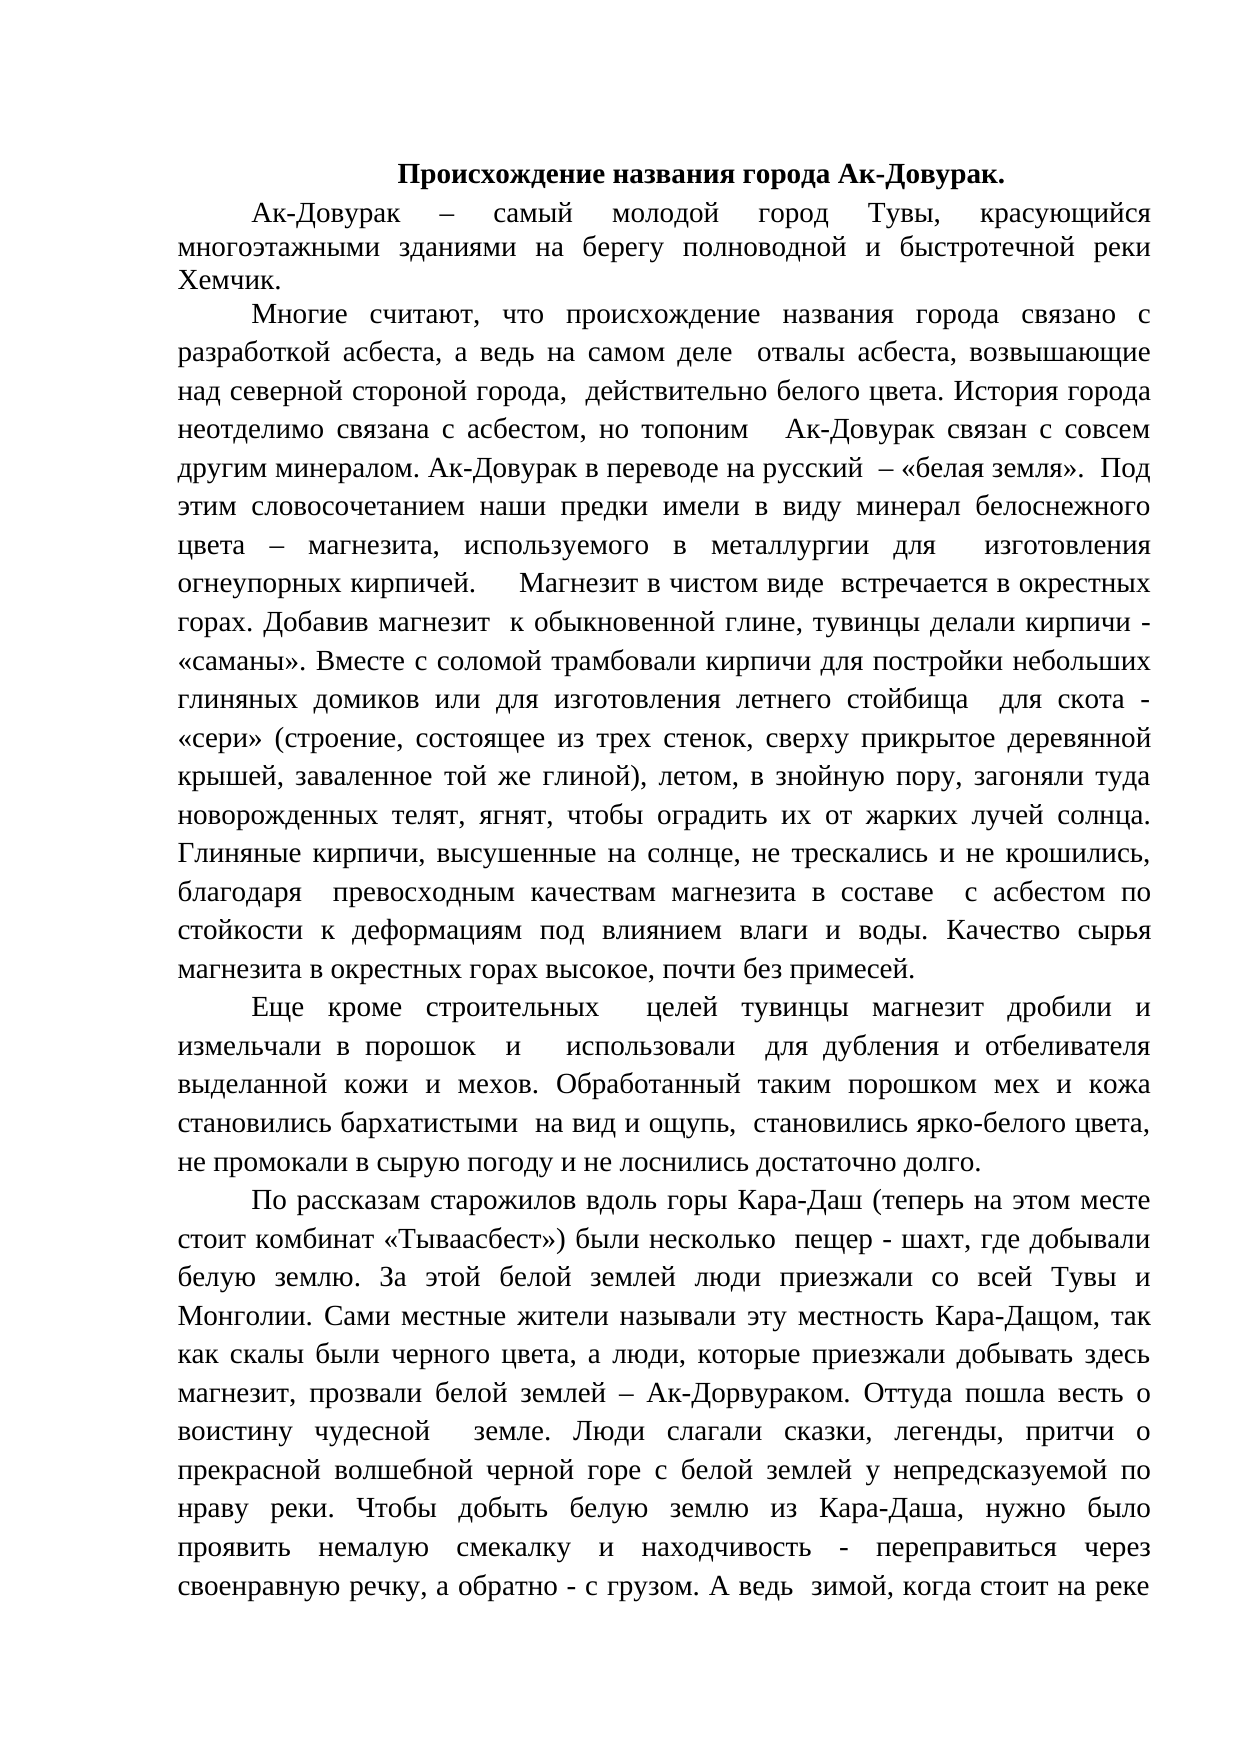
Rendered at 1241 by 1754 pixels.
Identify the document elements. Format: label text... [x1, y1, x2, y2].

text Ак-Довурак – самый молодой город Тувы, красующийся многоэтажными зданиями на берегу полноводной и быстротечной реки Хемчик. [177, 195, 1152, 296]
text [177, 1182, 1152, 1601]
text Многие считают, что происхождение названия города связано с разработкой асбеста, а ведь на самом деле отвалы асбеста, возвышающие над северной стороной города, действительно белого цвета. История города неотделимо связана с асбестом, но топоним Ак-Довурак связан с совсем другим минералом. Ак-Довурак в переводе на русский – «белая земля». Под этим словосочетанием наши предки имели в виду минерал белоснежного цвета – магнезита, используемого в металлургии для изготовления огнеупорных кирпичей. Магнезит в чистом виде встречается в окрестных горах. Добавив магнезит к обыкновенной глине, тувинцы делали кирпичи - «саманы». Вместе с соломой трамбовали кирпичи для постройки небольших глиняных домиков или для изготовления летнего стойбища для скота - «сери» (строение, состоящее из трех стенок, сверху прикрытое деревянной крышей, заваленное той же глиной), летом, в знойную пору, загоняли туда новорожденных телят, ягнят, чтобы оградить их от жарких лучей солнца. Глиняные кирпичи, высушенные на солнце, не трескались и не крошились, благодаря превосходным качествам магнезита в составе с асбестом по стойкости к деформациям под влиянием влаги и воды. Качество сырья магнезита в окрестных горах высокое, почти без примесей. [177, 296, 1152, 984]
text Происхождение названия города Ак-Довурак. [177, 157, 1152, 190]
text Еще кроме строительных целей тувинцы магнезит дробили и измельчали в порошок и использовали для дубления и отбеливателя выделанной кожи и мехов. Обработанный таким порошком мех и кожа становились бархатистыми на вид и ощупь, становились ярко-белого цвета, не промокали в сырую погоду и не лоснились достаточно долго. [177, 989, 1152, 1177]
